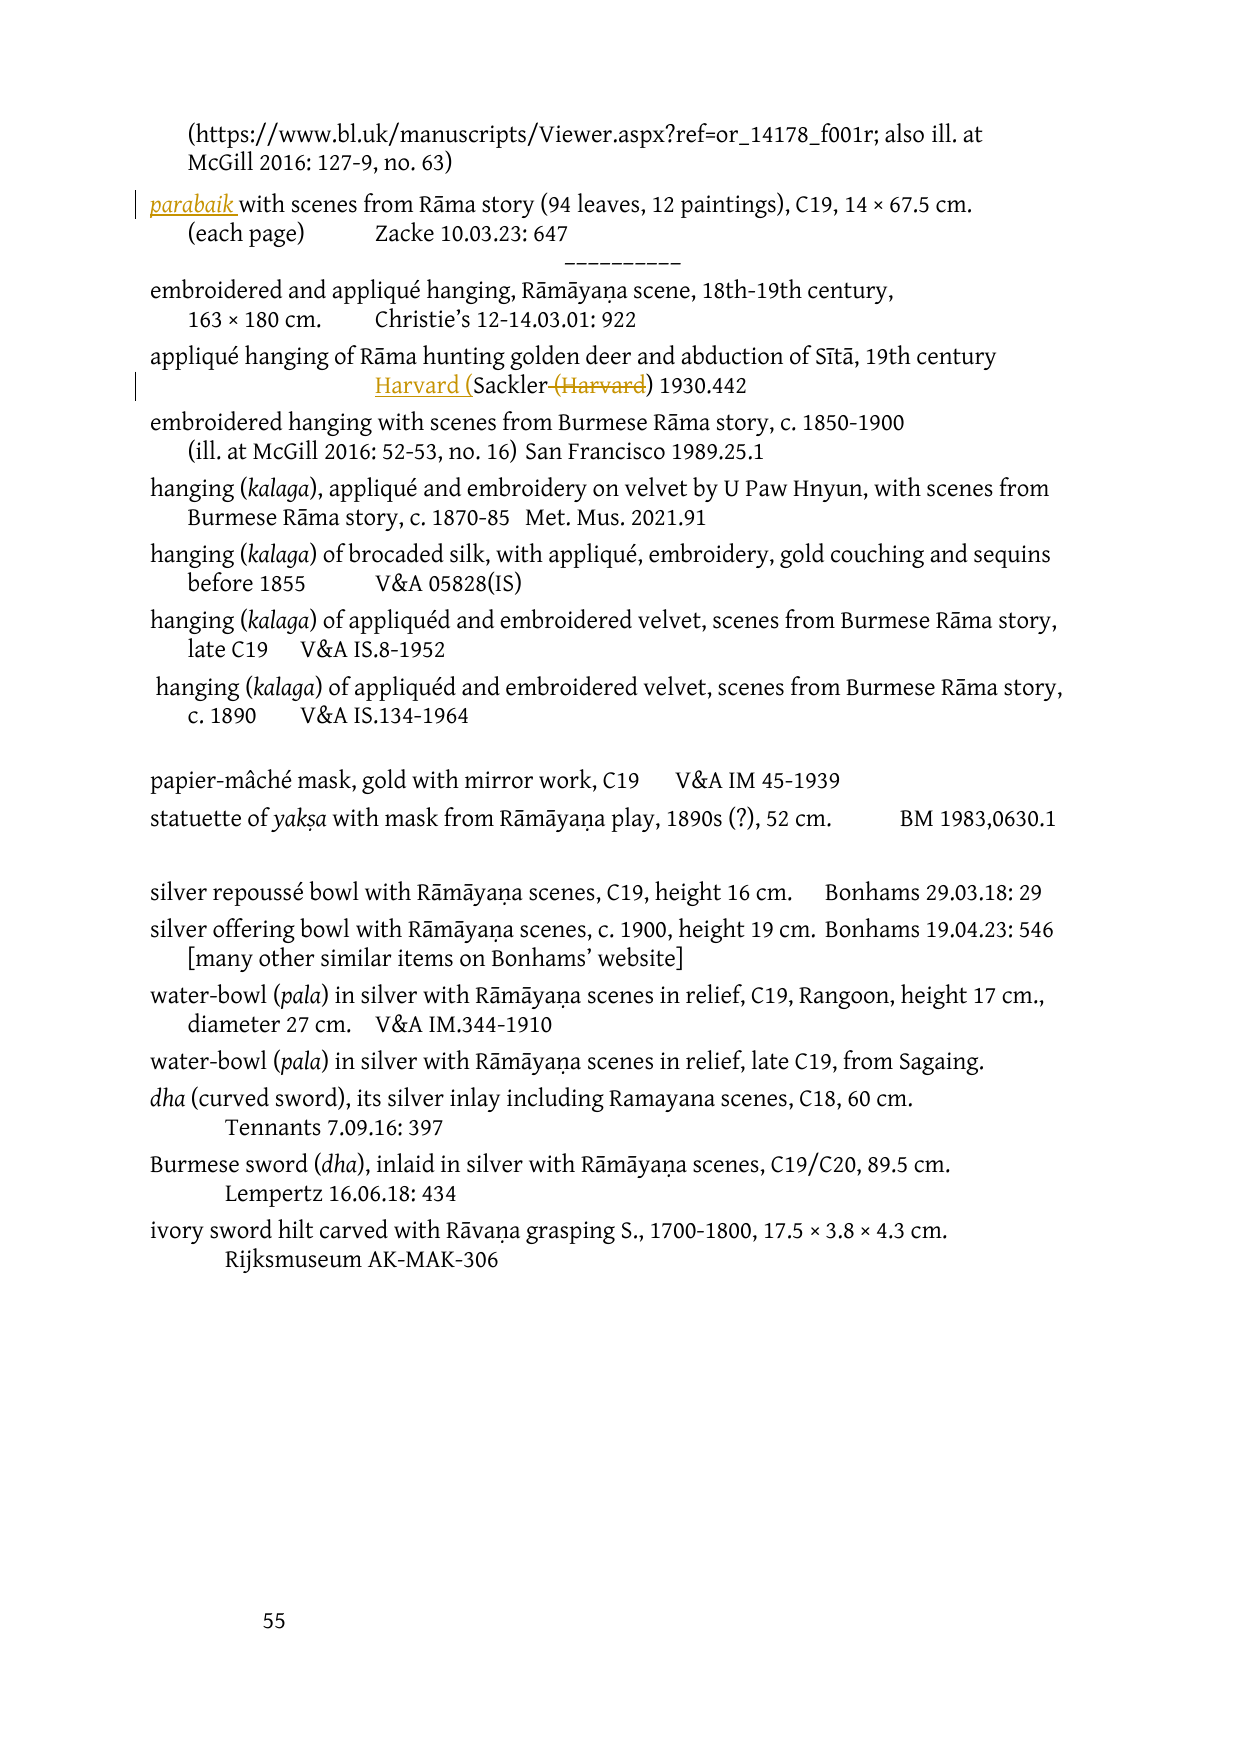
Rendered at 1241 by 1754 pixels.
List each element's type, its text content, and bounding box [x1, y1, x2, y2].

text silver offering bowl with Rāmāyaṇa scenes, c. 1900, height 19 cm. Bonhams 19.04.23: 546 [many other similar items on Bonhams’ website] [150, 916, 1090, 973]
text –––––––––– [150, 248, 1090, 277]
text hanging (kalaga) of brocaded silk, with appliqué, embroidery, gold couching and sequins before 1855 V&A 05828(IS) [150, 541, 1090, 599]
text embroidered and appliqué hanging, Rāmāyaṇa scene, 18th-19th century, 163 × 180 cm. Christie’s 12-14.03.01: 922 [150, 277, 1090, 334]
text water-bowl (pala) in silver with Rāmāyaṇa scenes in relief, C19, Rangoon, height 17 cm., diameter 27 cm. V&A IM.344-1910 [150, 982, 1090, 1039]
text hanging (kalaga) of appliquéd and embroidered velvet, scenes from Burmese Rāma story, late C19 V&A IS.8-1952 [150, 607, 1090, 665]
text papier-mâché mask, gold with mirror work, C19 V&A IM 45-1939 [150, 767, 1090, 796]
text hanging (kalaga) of appliquéd and embroidered velvet, scenes from Burmese Rāma story, c. 1890 V&A IS.134-1964 [150, 673, 1090, 731]
text hanging (kalaga), appliqué and embroidery on velvet by U Paw Hnyun, with scenes from Burmese Rāma story, c. 1870-85 Met. Mus. 2021.91 [150, 475, 1090, 533]
text with scenes from Rāma story (94 leaves, 12 paintings), C19, 14 × 67.5 cm. (each page) Zacke 10.03.23: 647 [150, 190, 1090, 248]
text statuette of yakṣa with mask from Rāmāyaṇa play, 1890s (?), 52 cm. BM 1983,0630.1 [150, 804, 1090, 833]
text Burmese sword (dha), inlaid in silver with Rāmāyaṇa scenes, C19/C20, 89.5 cm. Lempertz 16.06.18: 434 [150, 1151, 1090, 1208]
text appliqué hanging of Rāma hunting golden deer and abduction of Sītā, 19th century Sackler) 1930.442 [150, 343, 1090, 401]
text water-bowl (pala) in silver with Rāmāyaṇa scenes in relief, late C19, from Sagaing. [150, 1048, 1090, 1076]
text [150, 120, 1090, 178]
text dha (curved sword), its silver inlay including Ramayana scenes, C18, 60 cm. Tennants 7.09.16: 397 [150, 1085, 1090, 1142]
text embroidered hanging with scenes from Burmese Rāma story, c. 1850-1900 (ill. at McGill 2016: 52-53, no. 16) San Francisco 1989.25.1 [150, 409, 1090, 467]
text ivory sword hilt carved with Rāvaṇa grasping S., 1700-1800, 17.5 × 3.8 × 4.3 cm. Rijksmuseum AK-MAK-306 [150, 1217, 1090, 1274]
text silver repoussé bowl with Rāmāyaṇa scenes, C19, height 16 cm. Bonhams 29.03.18: 29 [150, 878, 1090, 907]
